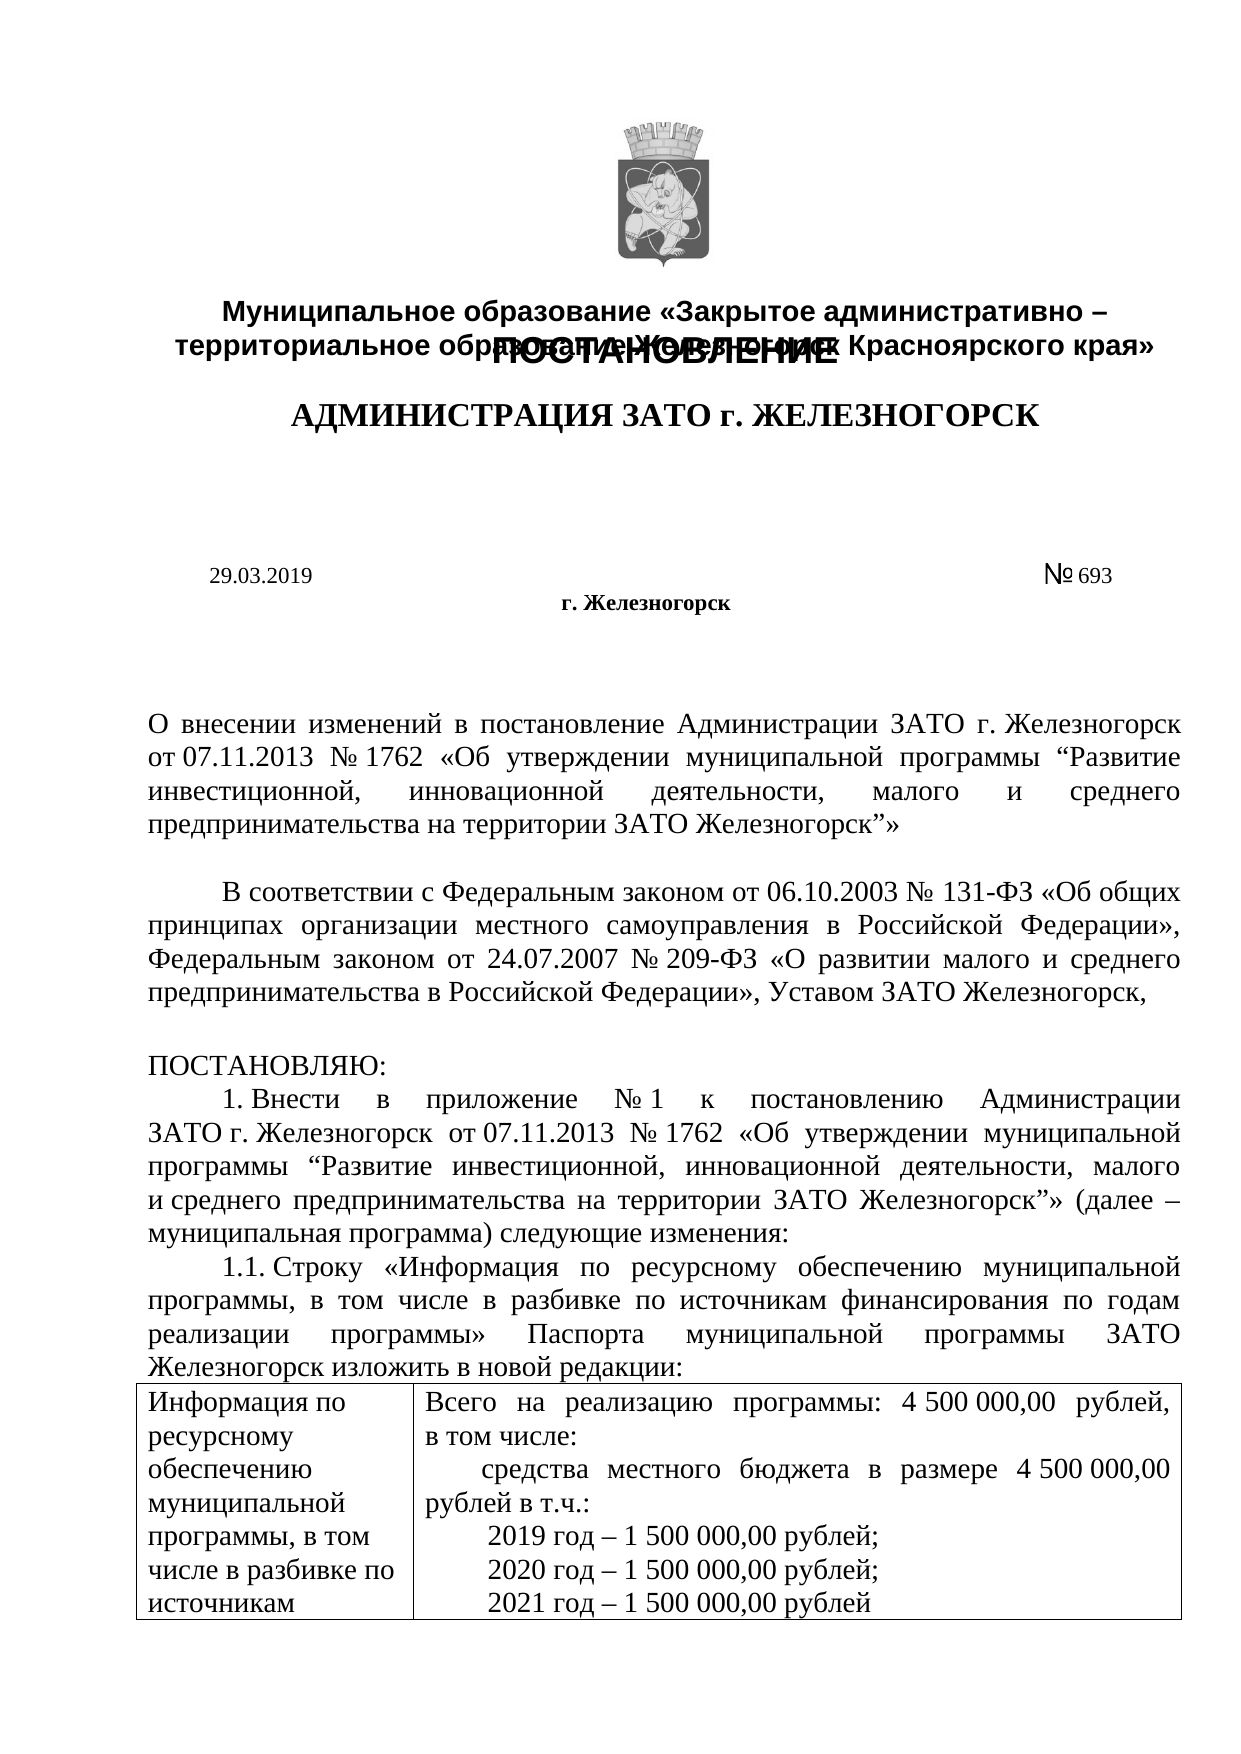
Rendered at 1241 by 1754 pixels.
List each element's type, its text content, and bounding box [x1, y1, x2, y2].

text ПОСТАНОВЛЕНИЕ [149, 328, 1180, 371]
text 1.1. Строку «Информация по ресурсному обеспечению муниципальной программы, в том числе в разбивке по источникам финансирования по годам реализации программы» Паспорта муниципальной программы ЗАТО Железногорск изложить в новой редакции: [148, 1249, 1181, 1383]
text Муниципальное образование «Закрытое административно – территориальное образование Железногорск Красноярского края» [149, 294, 1180, 328]
text В соответствии с Федеральным законом от 06.10.2003 № 131-ФЗ «Об общих принципах организации местного самоуправления в Российской Федерации», Федеральным законом от 24.07.2007 № 209-ФЗ «О развитии малого и среднего предпринимательства в Российской Федерации», Уставом ЗАТО Железногорск, [148, 874, 1181, 1008]
subtitle АДМИНИСТРАЦИЯ ЗАТО г. ЖЕЛЕЗНОГОРСК [149, 395, 1180, 433]
text г. Железногорск [121, 589, 1171, 615]
text ПОСТАНОВЛЯЮ: [148, 1048, 1181, 1081]
table_header Информация по ресурсному обеспечению муниципальной программы, в том числе в разбивке по источникам финансирования по годам реализации программы [137, 1384, 413, 1619]
title О внесении изменений в постановление Администрации ЗАТО г. Железногорск от 07.11.2013 № 1762 «Об утверждении муниципальной программы “Развитие инвестиционной, инновационной деятельности, малого и среднего предпринимательства на территории ЗАТО Железногорск”» [148, 706, 1181, 840]
text 29.03.2019 693 [151, 562, 1171, 589]
text 1. Внести в приложение № 1 к постановлению Администрации ЗАТО г. Железногорск от 07.11.2013 № 1762 «Об утверждении муниципальной программы “Развитие инвестиционной, инновационной деятельности, малого и среднего предпринимательства на территории ЗАТО Железногорск”» (далее – муниципальная программа) следующие изменения: [148, 1081, 1181, 1249]
